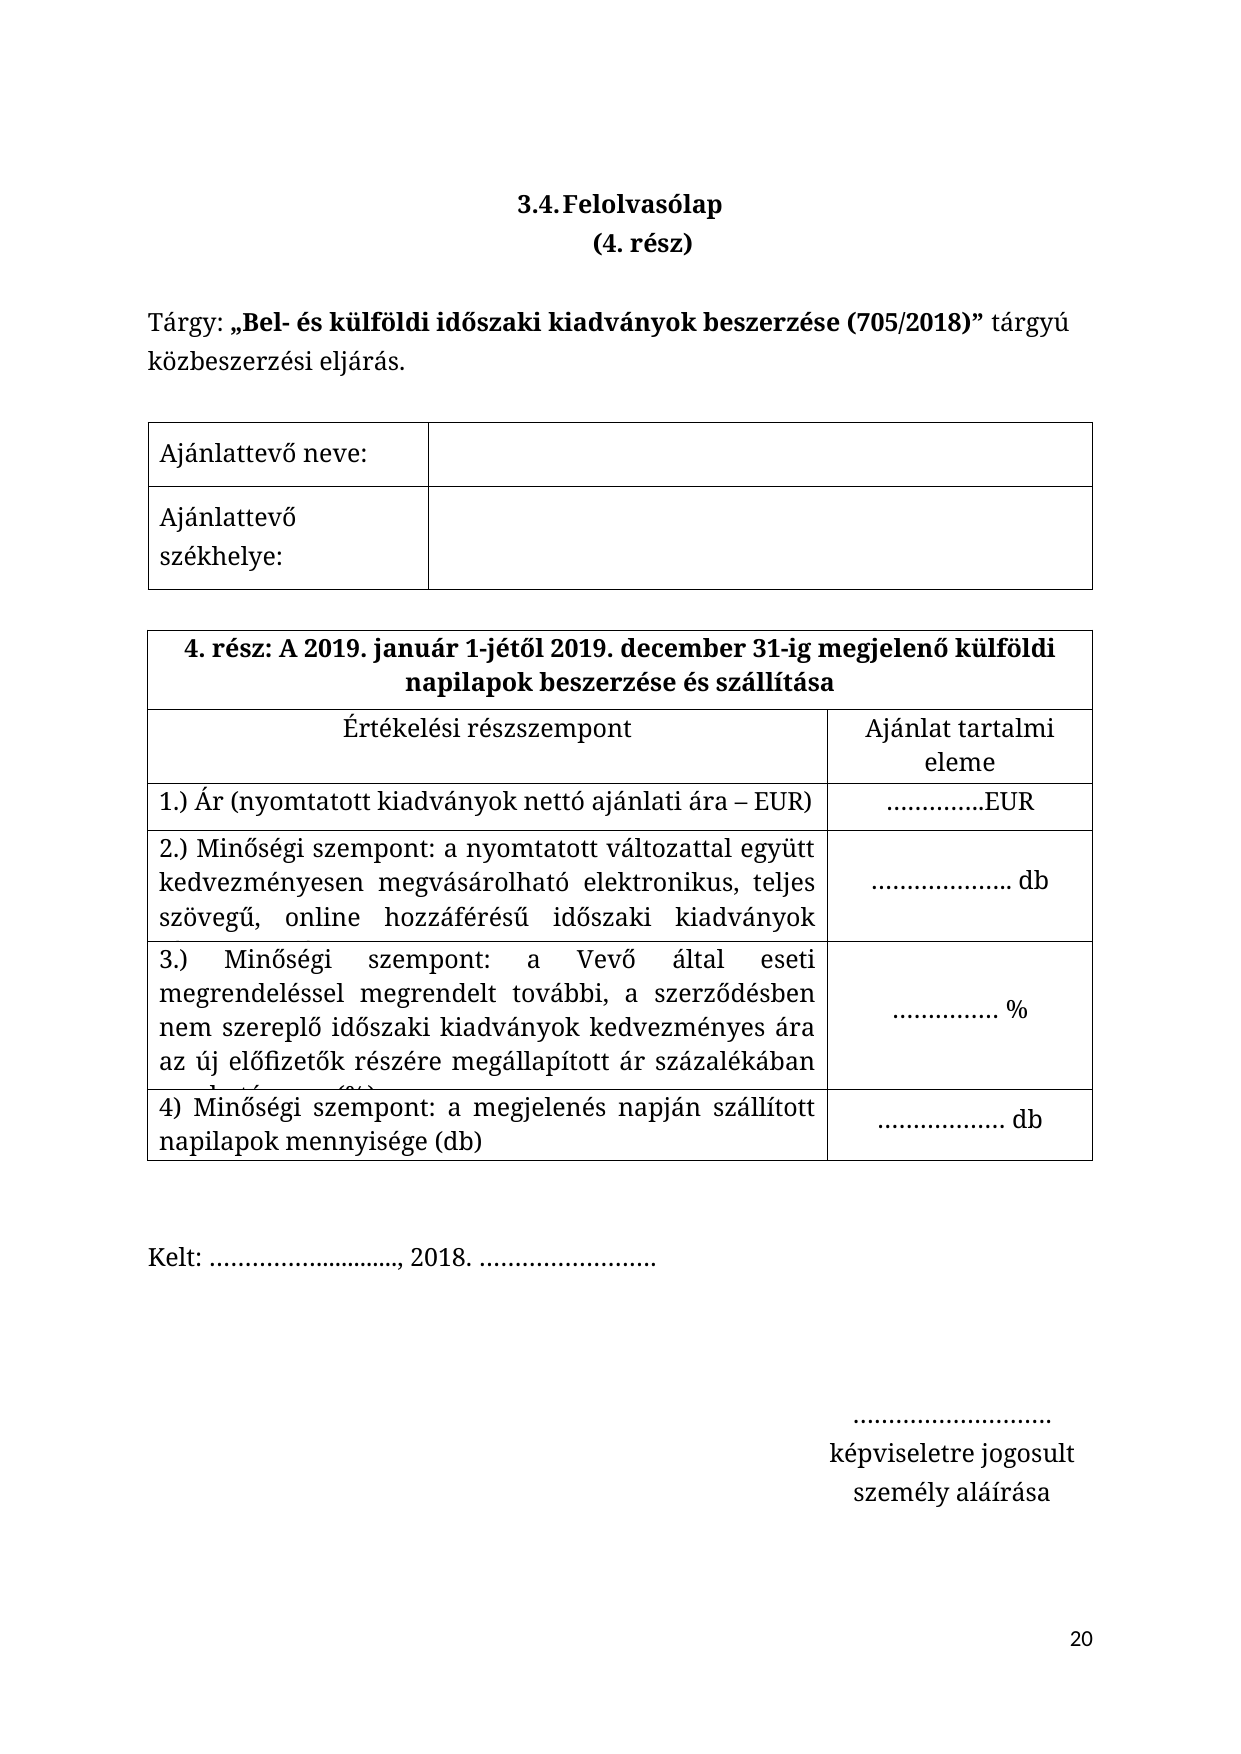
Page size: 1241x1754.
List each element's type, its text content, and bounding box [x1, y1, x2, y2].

subtitle Felolvasólap (4. rész) [148, 187, 1093, 260]
table_cell ……………… db [828, 1090, 1092, 1160]
text képviseletre jogosult személy aláírása [811, 1435, 1093, 1509]
text Tárgy: „Bel- és külföldi időszaki kiadványok beszerzése (705/2018)” tárgyú közbeszerzési eljárás. [148, 304, 1093, 377]
table_header [429, 423, 1092, 486]
table_cell Ajánlattevő székhelye: [149, 487, 428, 589]
table_cell 4) Minőségi szempont: a megjelenés napján szállított napilapok mennyisége (db) [148, 1090, 827, 1160]
text Kelt: ……………............., 2018. ……………………. [148, 1239, 1093, 1274]
table_cell ……………….. db [828, 831, 1092, 941]
table_cell Ajánlat tartalmi eleme [828, 710, 1092, 783]
table_cell …………..EUR [828, 784, 1092, 830]
table_cell 1.) Ár (nyomtatott kiadványok nettó ajánlati ára – EUR) [148, 784, 827, 830]
table_cell [429, 487, 1092, 589]
table_cell 2.) Minőségi szempont: a nyomtatott változattal együtt kedvezményesen megvásárolható elektronikus, teljes szövegű, online hozzáférésű időszaki kiadványok címeinek száma (db) [148, 831, 827, 941]
table_cell 3.) Minőségi szempont: a Vevő által eseti megrendeléssel megrendelt további, a szerződésben nem szereplő időszaki kiadványok kedvezményes ára az új előfizetők részére megállapított ár százalékában meghatározva (%) [148, 942, 827, 1089]
text ………………………. [811, 1396, 1093, 1430]
table_cell …………… % [828, 942, 1092, 1089]
table_cell Értékelési részszempont [148, 710, 827, 783]
table_header 4. rész: A 2019. január 1-jétől 2019. december 31-ig megjelenő külföldi napilapok beszerzése és szállítása [148, 631, 1092, 709]
table_header Ajánlattevő neve: [149, 423, 428, 486]
